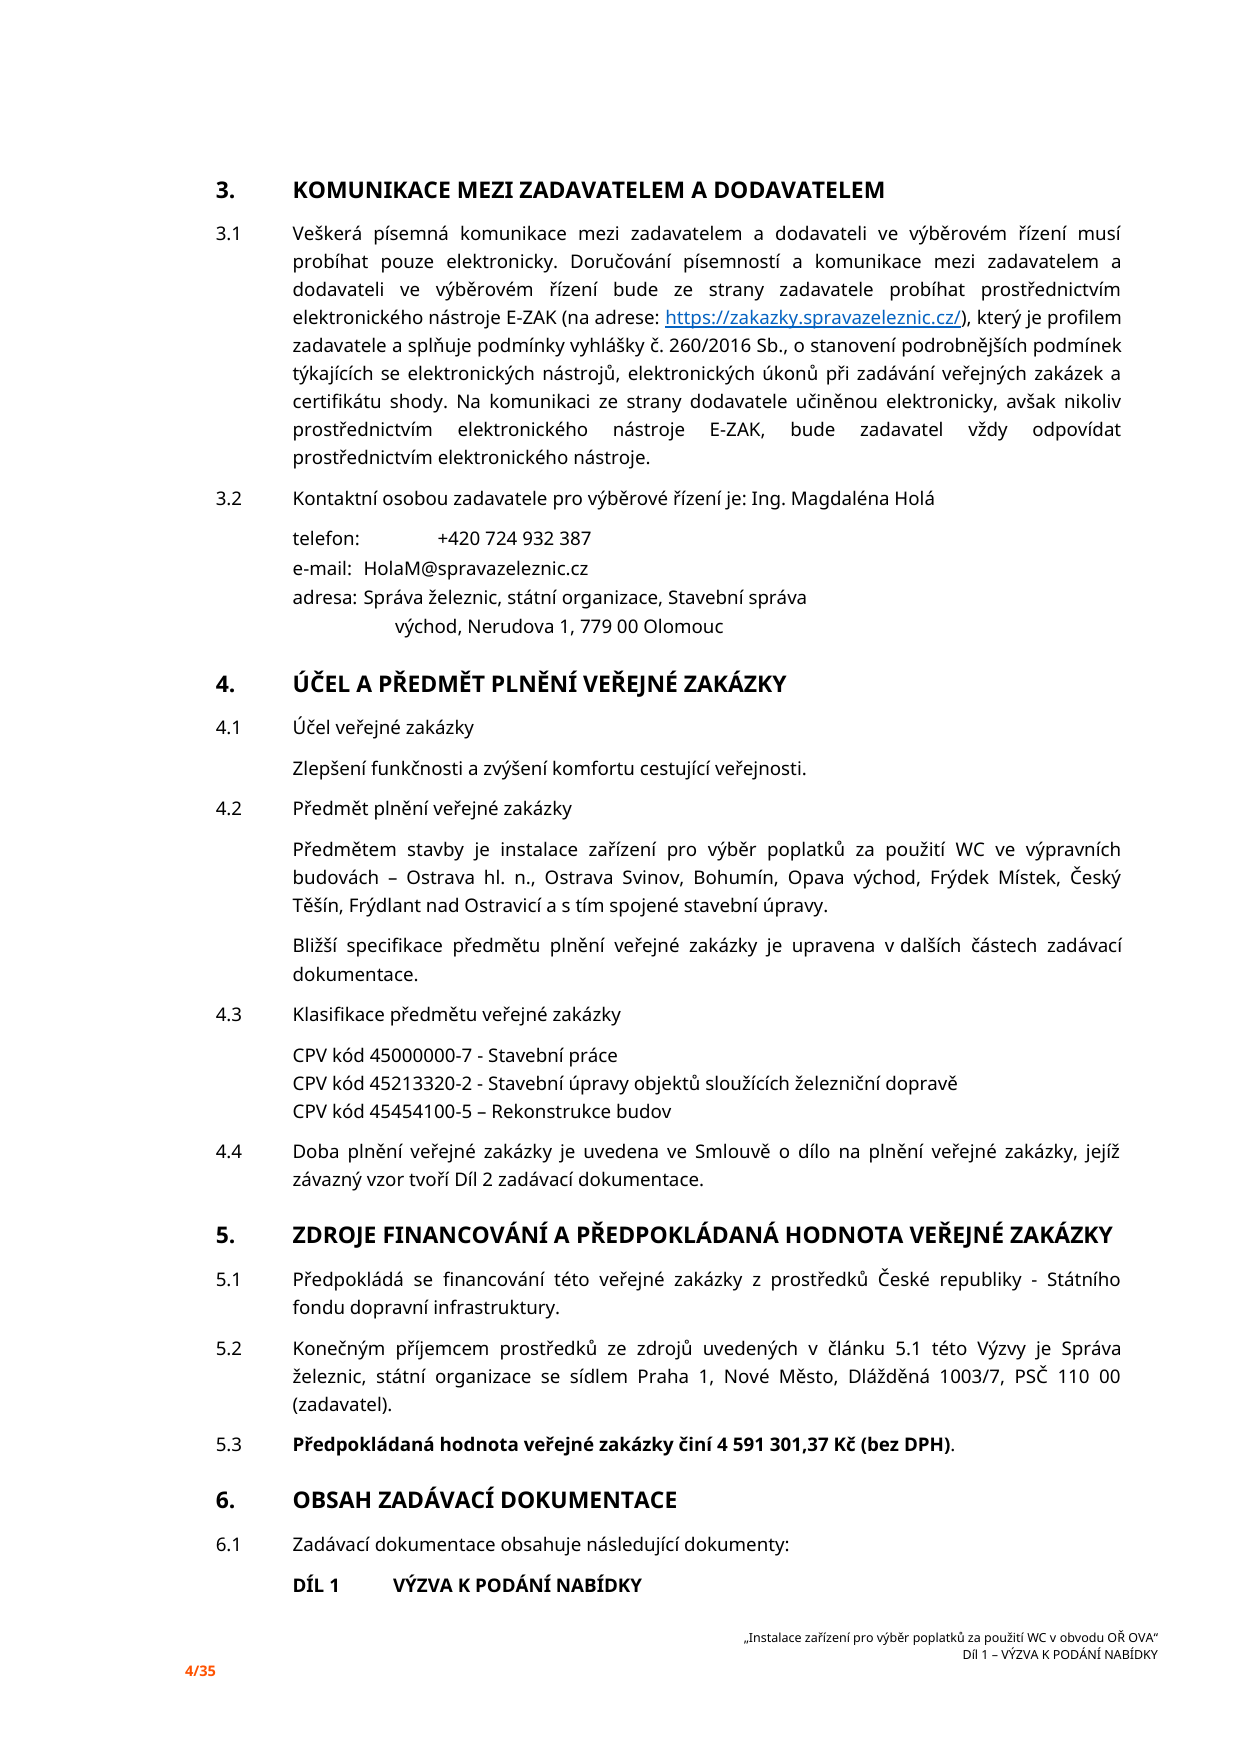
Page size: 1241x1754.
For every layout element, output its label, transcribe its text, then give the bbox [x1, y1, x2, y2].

text Předmět plnění veřejné zakázky [216, 796, 1122, 821]
text KOMUNIKACE MEZI ZADAVATELEM a DODAVATELEM [216, 174, 1122, 205]
text Předpokládá se financování této veřejné zakázky z prostředků České republiky - Státního fondu dopravní infrastruktury. [216, 1266, 1122, 1320]
text CPV kód 45000000-7 - Stavební práce [292, 1042, 1122, 1067]
text Doba plnění veřejné zakázky je uvedena ve Smlouvě o dílo na plnění veřejné zakázky, jejíž závazný vzor tvoří Díl 2 zadávací dokumentace. [216, 1138, 1122, 1192]
list východ, Nerudova 1, 779 00 Olomouc [292, 613, 1122, 639]
text Kontaktní osobou zadavatele pro výběrové řízení je: Ing. Magdaléna Holá [216, 485, 1122, 511]
text Předpokládaná hodnota veřejné zakázky činí 4 591 301,37 Kč (bez DPH). [216, 1431, 1122, 1457]
text Veškerá písemná komunikace mezi zadavatelem a dodavateli ve výběrovém řízení musí probíhat pouze elektronicky. Doručování písemností a komunikace mezi zadavatelem a dodavateli ve výběrovém řízení bude ze strany zadavatele probíhat prostřednictvím elektronického nástroje E-ZAK (na adrese: https://zakazky.spravazeleznic.cz/), který je profilem zadavatele a splňuje podmínky vyhlášky č. 260/2016 Sb., o stanovení podrobnějších podmínek týkajících se elektronických nástrojů, elektronických úkonů při zadávání veřejných zakázek a certifikátu shody. Na komunikaci ze strany dodavatele učiněnou elektronicky, avšak nikoliv prostřednictvím elektronického nástroje E-ZAK, bude zadavatel vždy odpovídat prostřednictvím elektronického nástroje. [216, 221, 1122, 470]
text CPV kód 45454100-5 – Rekonstrukce budov [292, 1098, 1122, 1123]
text OBSAH ZADÁVACÍ DOKUMENTACE [216, 1484, 1122, 1516]
text Předmětem stavby je instalace zařízení pro výběr poplatků za použití WC ve výpravních budovách – Ostrava hl. n., Ostrava Svinov, Bohumín, Opava východ, Frýdek Místek, Český Těšín, Frýdlant nad Ostravicí a s tím spojené stavební úpravy. [292, 836, 1122, 918]
text ÚČEL A PŘEDMĚT PLNĚNÍ VEŘEJNÉ ZAKÁZKY [216, 668, 1122, 699]
text Bližší specifikace předmětu plnění veřejné zakázky je upravena v dalších částech zadávací dokumentace. [292, 933, 1122, 986]
list adresa: Správa železnic, státní organizace, Stavební správa [292, 584, 1122, 610]
list e-mail: HolaM@spravazeleznic.cz [292, 555, 1122, 581]
text Konečným příjemcem prostředků ze zdrojů uvedených v článku 5.1 této Výzvy je Správa železnic, státní organizace se sídlem Praha 1, Nové Město, Dlážděná 1003/7, PSČ 110 00 (zadavatel). [216, 1335, 1122, 1416]
text CPV kód 45213320-2 - Stavební úpravy objektů sloužících železniční dopravě [292, 1070, 1122, 1095]
text Klasifikace předmětu veřejné zakázky [216, 1001, 1122, 1027]
text ZDROJE FINANCOVÁNÍ A PŘEDPOKLÁDANÁ HODNOTA VEŘEJNÉ ZAKÁZKY [216, 1219, 1122, 1251]
text DÍL 1 VÝZVA K PODÁNÍ NABÍDKY [292, 1572, 1122, 1597]
text Zadávací dokumentace obsahuje následující dokumenty: [216, 1531, 1122, 1557]
text Účel veřejné zakázky [216, 715, 1122, 740]
text Zlepšení funkčnosti a zvýšení komfortu cestující veřejnosti. [292, 755, 1122, 781]
list telefon: +420 724 932 387 [292, 526, 1122, 551]
